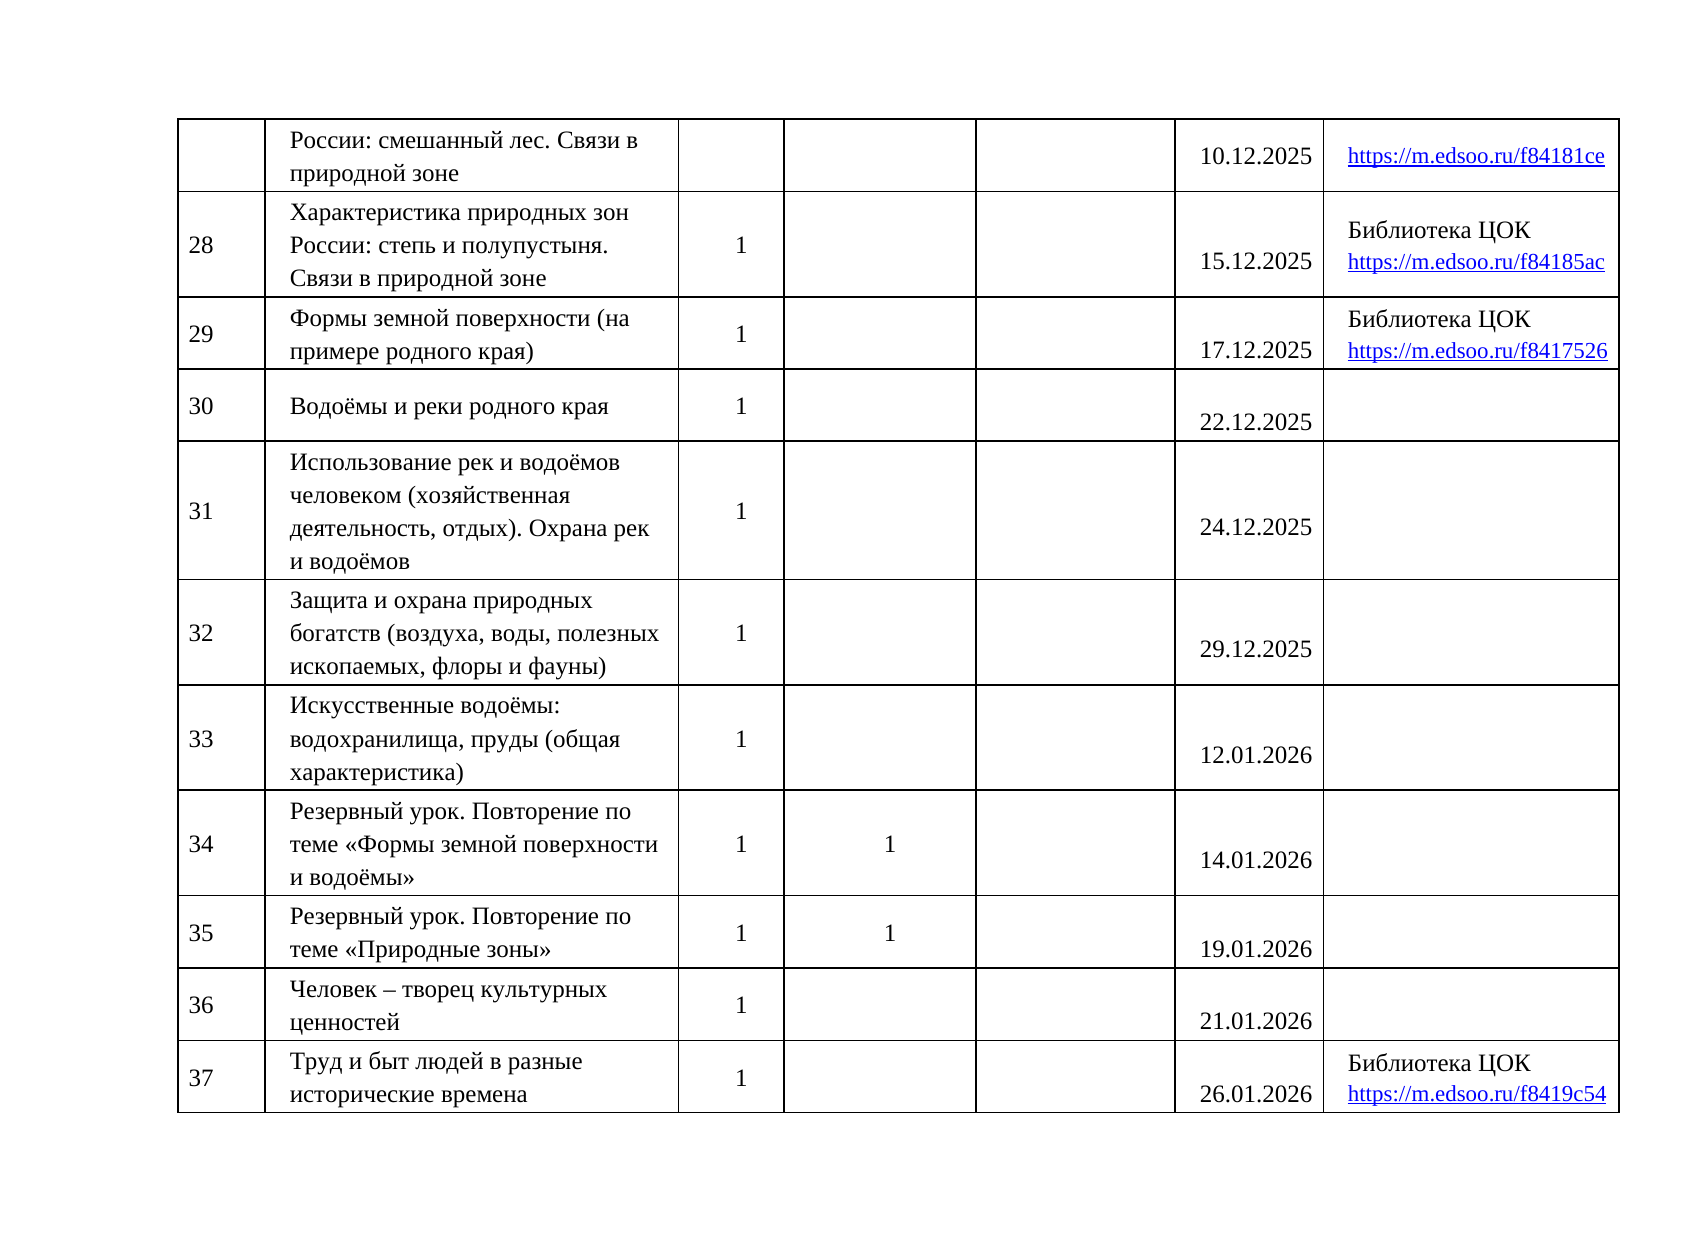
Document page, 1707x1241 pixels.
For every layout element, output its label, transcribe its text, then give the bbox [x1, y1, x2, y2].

table_cell [785, 580, 975, 684]
table_cell 28 [179, 192, 264, 296]
table_cell 14.01.2026 [1176, 791, 1323, 895]
table_cell 12.01.2026 [1176, 686, 1323, 789]
table_cell 1 [785, 896, 975, 967]
table_cell Водоёмы и реки родного края [266, 370, 678, 440]
table_cell [977, 791, 1174, 895]
table_cell Искусственные водоёмы: водохранилища, пруды (общая характеристика) [266, 686, 678, 789]
table_cell [785, 370, 975, 440]
table_cell 30 [179, 370, 264, 440]
table_cell [785, 120, 975, 191]
table_cell [1324, 686, 1618, 789]
table_cell 21.01.2026 [1176, 969, 1323, 1039]
table_cell [977, 896, 1174, 967]
table_cell Библиотека ЦОК https://m.edsoo.ru/f8419c54 [1324, 1041, 1618, 1112]
table_cell 1 [679, 1041, 783, 1112]
table_cell [977, 298, 1174, 368]
table_cell 32 [179, 580, 264, 684]
table_cell Характеристика природных зон России: степь и полупустыня. Связи в природной зоне [266, 192, 678, 296]
table_cell 19.01.2026 [1176, 896, 1323, 967]
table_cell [266, 120, 678, 191]
table_cell [1324, 442, 1618, 578]
table_cell 1 [679, 791, 783, 895]
table_cell [1324, 791, 1618, 895]
table_cell 34 [179, 791, 264, 895]
table_cell 22.12.2025 [1176, 370, 1323, 440]
table_cell Резервный урок. Повторение по теме «Формы земной поверхности и водоёмы» [266, 791, 678, 895]
table_cell Человек – творец культурных ценностей [266, 969, 678, 1039]
table_cell [785, 686, 975, 789]
table_cell 17.12.2025 [1176, 298, 1323, 368]
table_cell [977, 192, 1174, 296]
table_cell [785, 969, 975, 1039]
table_cell 1 [679, 192, 783, 296]
table_cell 29 [179, 298, 264, 368]
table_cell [1324, 120, 1618, 191]
table_cell [977, 120, 1174, 191]
table_cell 1 [679, 580, 783, 684]
table_cell Использование рек и водоёмов человеком (хозяйственная деятельность, отдых). Охрана рек и водоёмов [266, 442, 678, 578]
table_cell 26.01.2026 [1176, 1041, 1323, 1112]
table_cell Библиотека ЦОК https://m.edsoo.ru/f84185ac [1324, 192, 1618, 296]
table_cell 1 [679, 370, 783, 440]
table_cell 1 [679, 686, 783, 789]
table_cell [1324, 580, 1618, 684]
table_cell [1324, 969, 1618, 1039]
table_cell 33 [179, 686, 264, 789]
table_cell Резервный урок. Повторение по теме «Природные зоны» [266, 896, 678, 967]
table_cell [977, 1041, 1174, 1112]
table_cell [785, 192, 975, 296]
table_cell 36 [179, 969, 264, 1039]
table_cell 1 [679, 442, 783, 578]
table_cell 27 [179, 120, 264, 191]
table_cell [785, 1041, 975, 1112]
table_cell 29.12.2025 [1176, 580, 1323, 684]
table_cell [977, 686, 1174, 789]
table_cell 31 [179, 442, 264, 578]
table_cell [785, 442, 975, 578]
table_cell 37 [179, 1041, 264, 1112]
table_cell [977, 442, 1174, 578]
table_cell Труд и быт людей в разные исторические времена [266, 1041, 678, 1112]
table_cell [785, 298, 975, 368]
table_cell [977, 580, 1174, 684]
table_cell 1 [679, 896, 783, 967]
table_cell [1324, 370, 1618, 440]
table_cell Защита и охрана природных богатств (воздуха, воды, полезных ископаемых, флоры и фауны) [266, 580, 678, 684]
table_cell [977, 370, 1174, 440]
table_cell 10.12.2025 [1176, 120, 1323, 191]
table_cell Формы земной поверхности (на примере родного края) [266, 298, 678, 368]
table_cell 1 [679, 969, 783, 1039]
table_cell 15.12.2025 [1176, 192, 1323, 296]
table_cell 1 [785, 791, 975, 895]
table_cell Библиотека ЦОК https://m.edsoo.ru/f8417526 [1324, 298, 1618, 368]
table_cell [977, 969, 1174, 1039]
table_cell 1 [679, 298, 783, 368]
table_cell [1324, 896, 1618, 967]
table_cell 35 [179, 896, 264, 967]
table_cell 24.12.2025 [1176, 442, 1323, 578]
table_cell 1 [679, 120, 783, 191]
